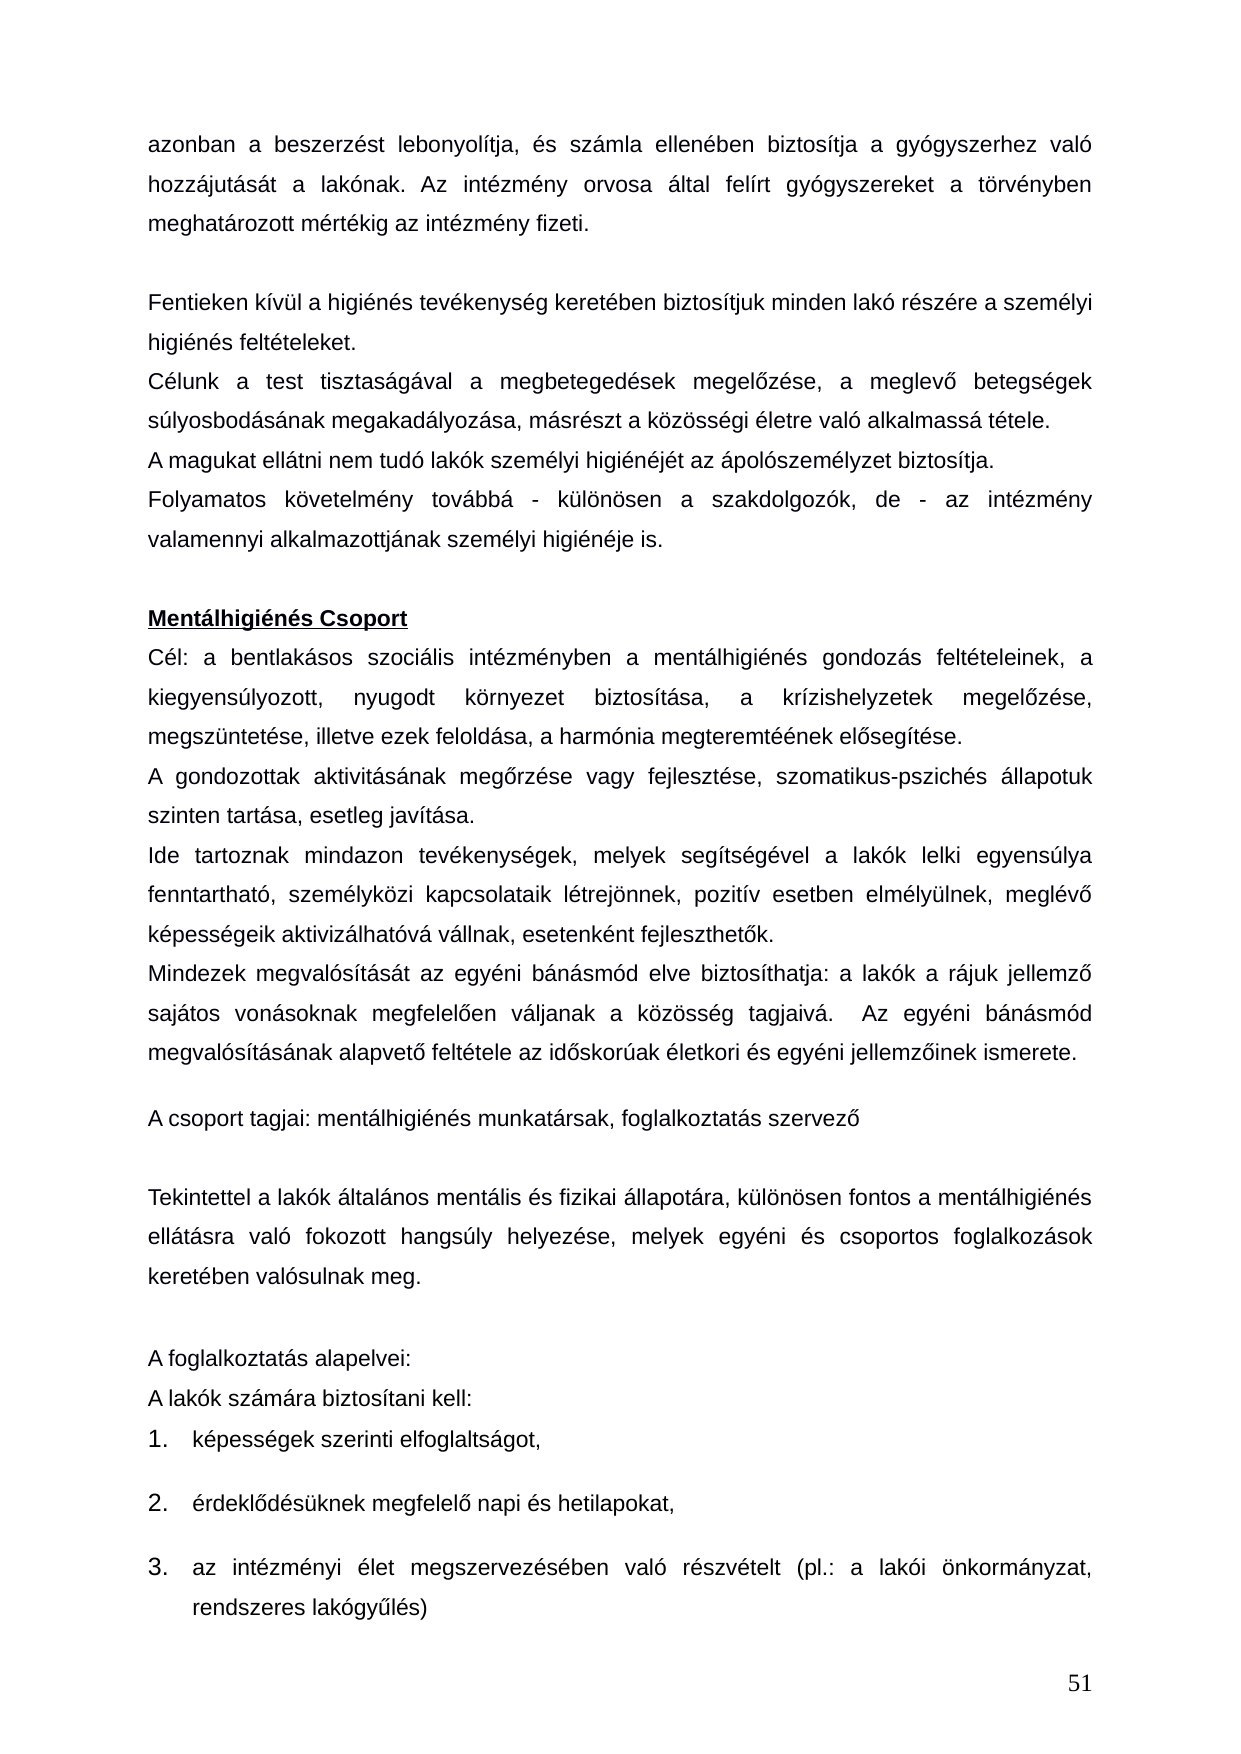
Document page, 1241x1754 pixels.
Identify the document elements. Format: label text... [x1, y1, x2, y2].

text Mentálhigiénés Csoport [148, 605, 1093, 631]
text Tekintettel a lakók általános mentális és fizikai állapotára, különösen fontos a mentálhigiénés ellátásra való fokozott hangsúly helyezése, melyek egyéni és csoportos foglalkozások keretében valósulnak meg. [148, 1184, 1093, 1289]
text A magukat ellátni nem tudó lakók személyi higiénéjét az ápolószemélyzet biztosítja. [148, 447, 1093, 473]
list érdeklődésüknek megfelelő napi és hetilapokat, [148, 1488, 1093, 1517]
text A gondozottak aktivitásának megőrzése vagy fejlesztése, szomatikus-pszichés állapotuk szinten tartása, esetleg javítása. [148, 763, 1093, 828]
text Mindezek megvalósítását az egyéni bánásmód elve biztosíthatja: a lakók a rájuk jellemző sajátos vonásoknak megfelelően váljanak a közösség tagjaivá. Az egyéni bánásmód megvalósításának alapvető feltétele az időskorúak életkori és egyéni jellemzőinek ismerete. [148, 960, 1093, 1065]
text Ide tartoznak mindazon tevékenységek, melyek segítségével a lakók lelki egyensúlya fenntartható, személyközi kapcsolataik létrejönnek, pozitív esetben elmélyülnek, meglévő képességeik aktivizálhatóvá vállnak, esetenként fejleszthetők. [148, 842, 1093, 947]
text Célunk a test tisztaságával a megbetegedések megelőzése, a meglevő betegségek súlyosbodásának megakadályozása, másrészt a közösségi életre való alkalmassá tétele. [148, 368, 1093, 434]
text Cél: a bentlakásos szociális intézményben a mentálhigiénés gondozás feltételeinek, a kiegyensúlyozott, nyugodt környezet biztosítása, a krízishelyzetek megelőzése, megszüntetése, illetve ezek feloldása, a harmónia megteremtéének elősegítése. [148, 644, 1093, 749]
text Fentieken kívül a higiénés tevékenység keretében biztosítjuk minden lakó részére a személyi higiénés feltételeket. [148, 289, 1093, 355]
list képességek szerinti elfoglaltságot, [148, 1424, 1093, 1453]
text A lakók számára biztosítani kell: [148, 1385, 1093, 1411]
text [148, 131, 1093, 236]
list az intézményi élet megszervezésében való részvételt (pl.: a lakói önkormányzat, rendszeres lakógyűlés) [148, 1552, 1093, 1621]
text A foglalkoztatás alapelvei: [148, 1345, 1093, 1372]
text Folyamatos követelmény továbbá - különösen a szakdolgozók, de - az intézmény valamennyi alkalmazottjának személyi higiénéje is. [148, 486, 1093, 552]
text A csoport tagjai: mentálhigiénés munkatársak, foglalkoztatás szervező [148, 1105, 1093, 1131]
